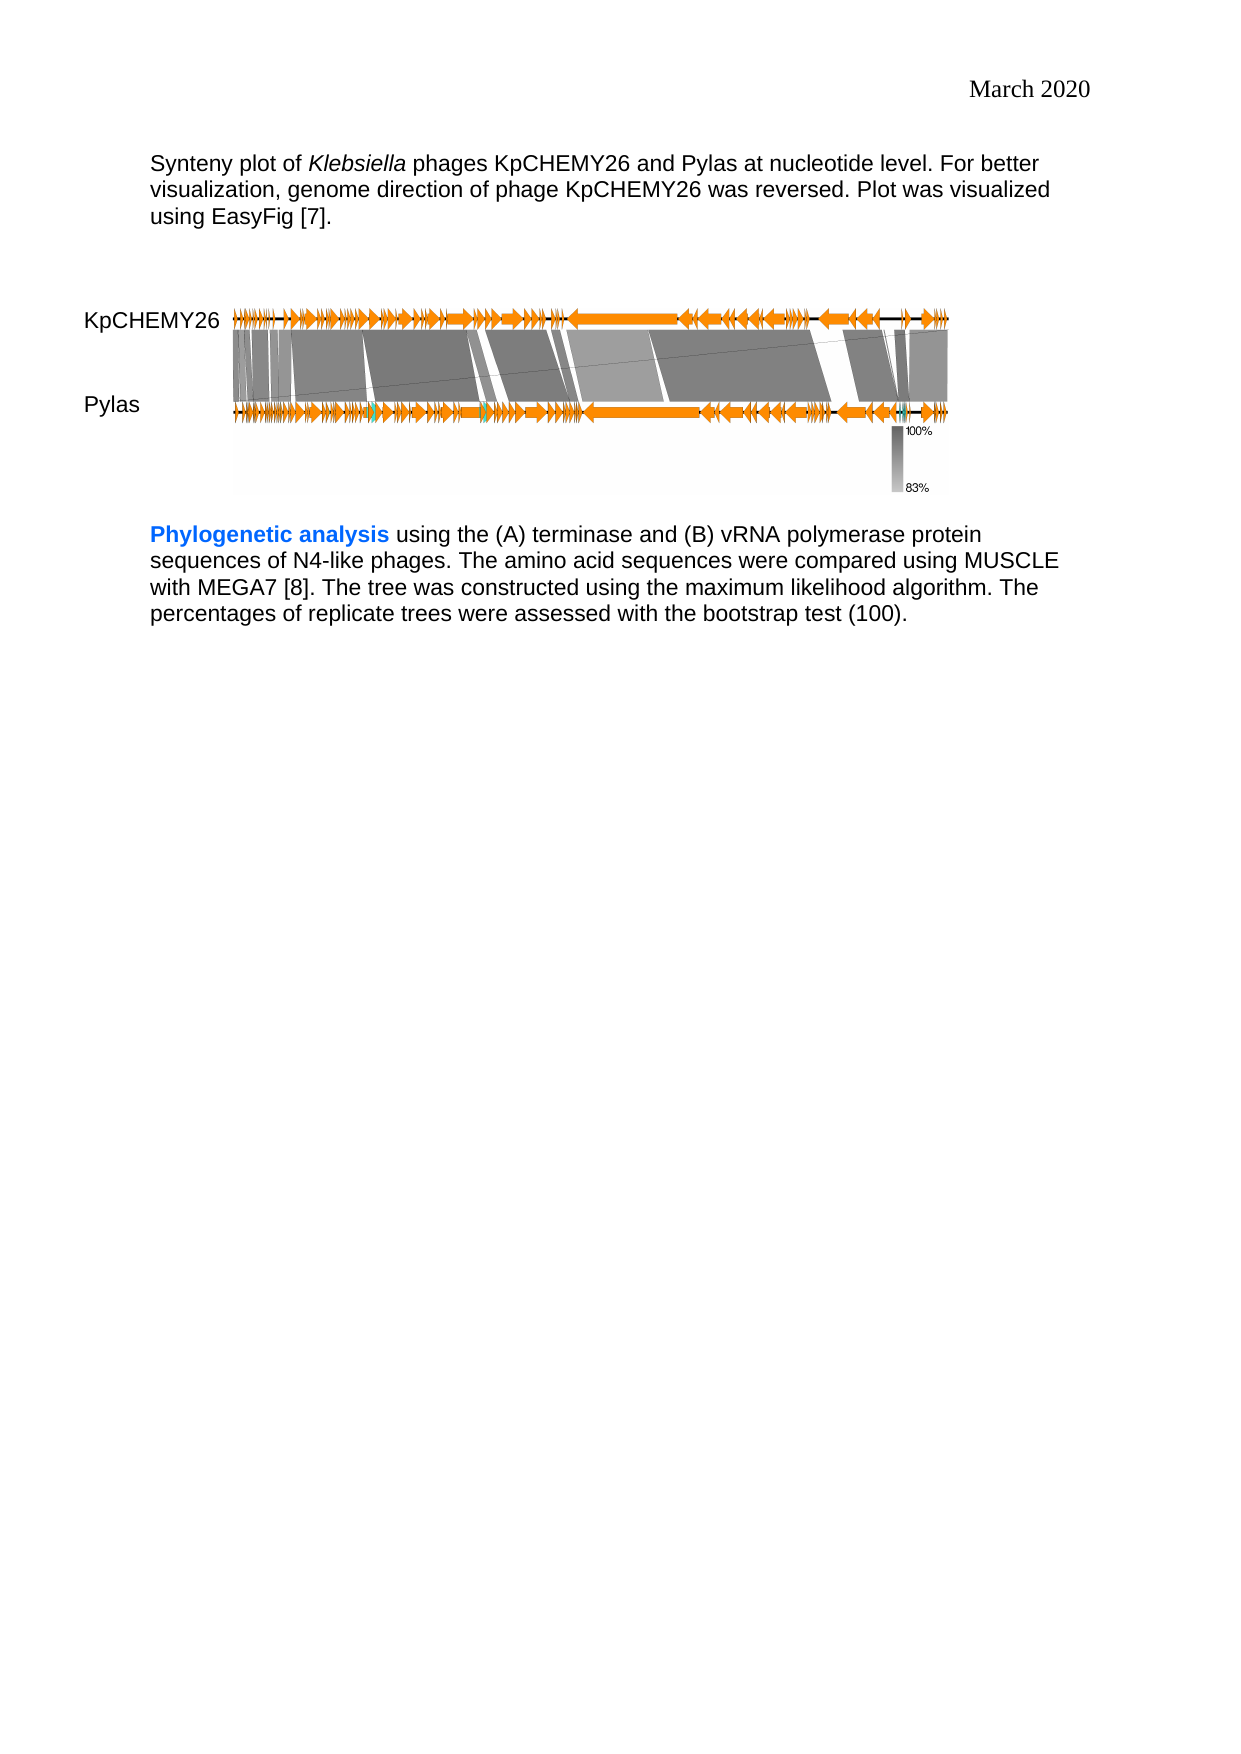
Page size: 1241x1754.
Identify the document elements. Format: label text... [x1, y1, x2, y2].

text Phylogenetic analysis using the (A) terminase and (B) vRNA polymerase protein sequences of N4-like phages. The amino acid sequences were compared using MUSCLE with MEGA7 [8]. The tree was constructed using the maximum likelihood algorithm. The percentages of replicate trees were assessed with the bootstrap test (100). [150, 521, 1090, 626]
picture [232, 308, 949, 495]
text Synteny plot of Klebsiella phages KpCHEMY26 and Pylas at nucleotide level. For better visualization, genome direction of phage KpCHEMY26 was reversed. Plot was visualized using EasyFig [7]. [150, 150, 1090, 229]
